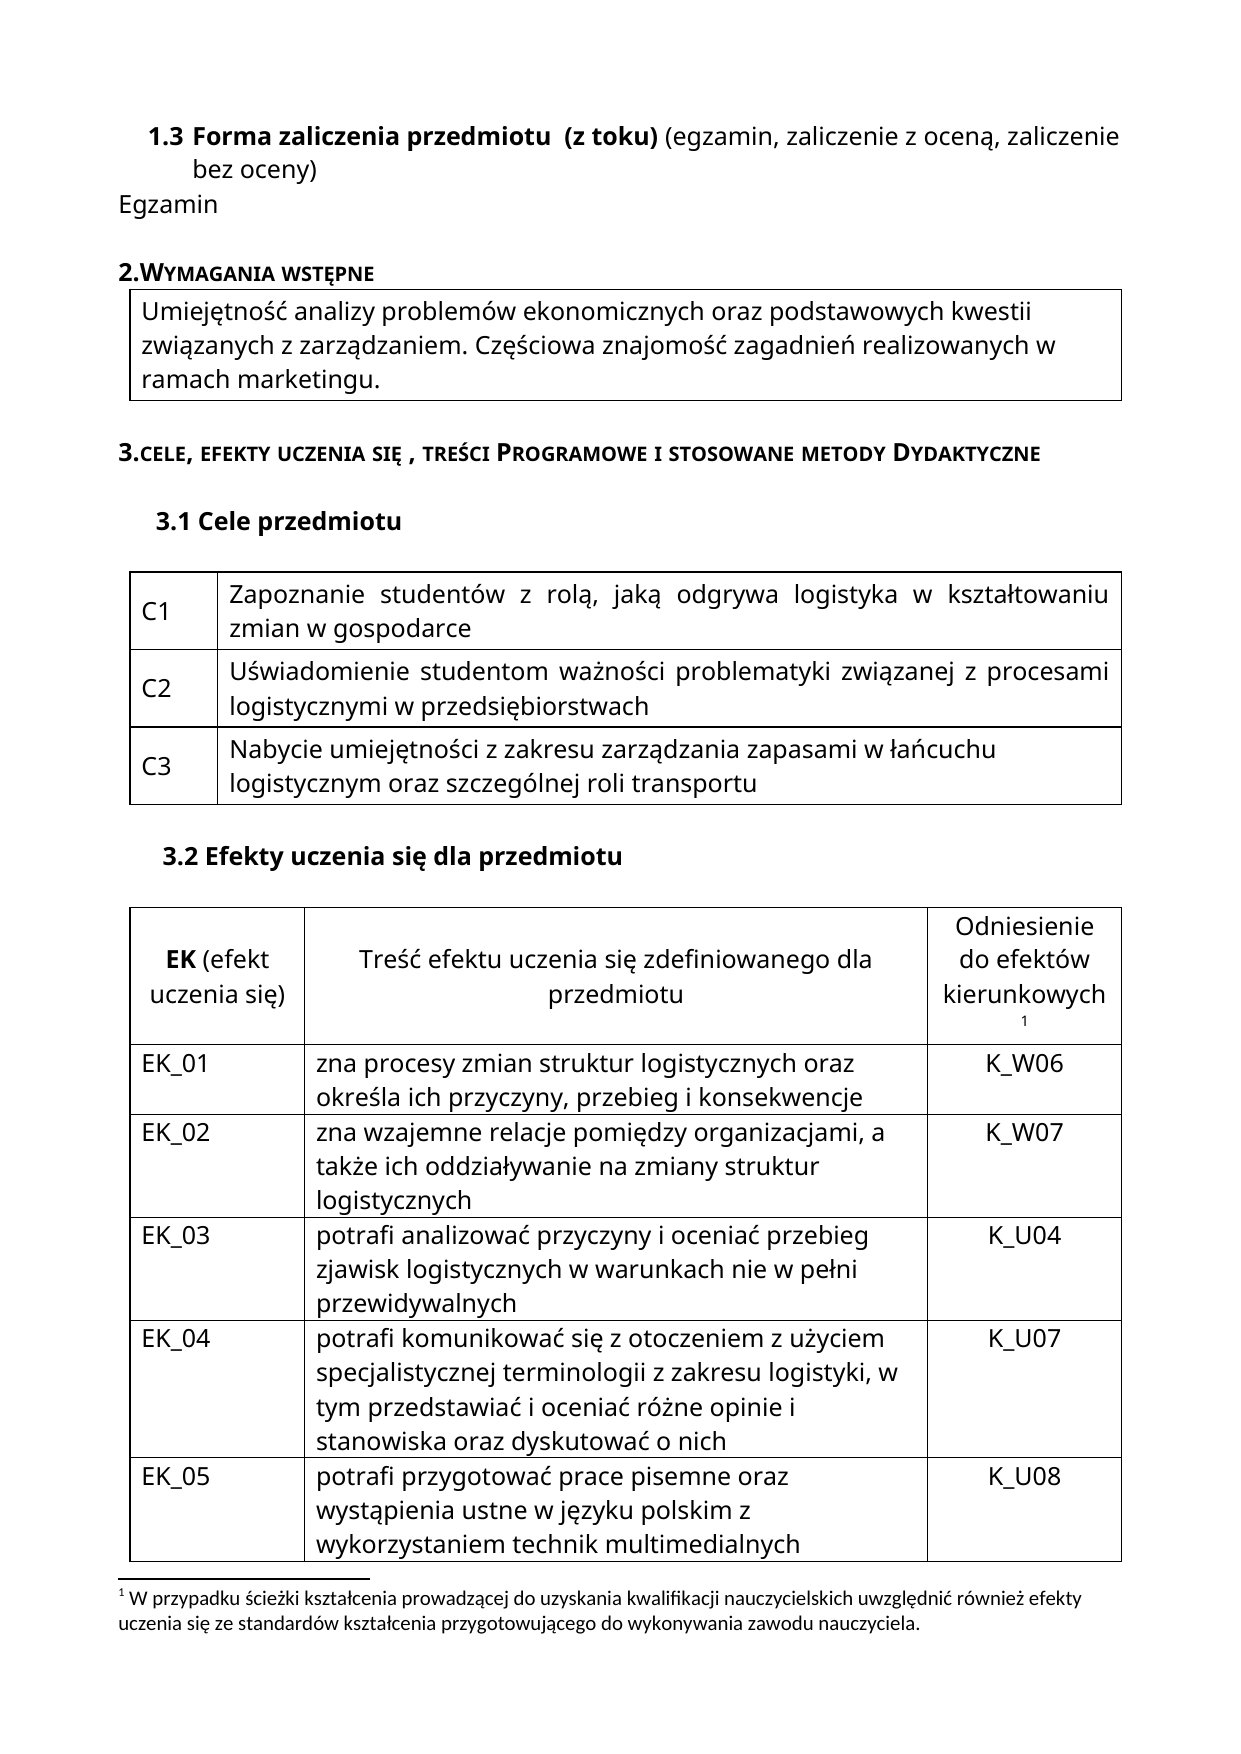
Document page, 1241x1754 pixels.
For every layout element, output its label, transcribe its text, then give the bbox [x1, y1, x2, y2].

table_cell EK_03 [131, 1218, 304, 1320]
table_cell K_W06 [928, 1045, 1121, 1113]
table_cell EK_05 [131, 1458, 304, 1561]
table_cell EK_02 [131, 1115, 304, 1217]
table_cell K_U07 [928, 1321, 1121, 1457]
table_cell K_W07 [928, 1115, 1121, 1217]
text 2.Wymagania wstępne [118, 254, 1122, 288]
text Egzamin [118, 186, 1122, 220]
table_header Odniesienie do efektów kierunkowych [928, 908, 1121, 1044]
table_cell C3 [131, 728, 217, 804]
table_cell zna procesy zmian struktur logistycznych oraz określa ich przyczyny, przebieg i konsekwencje [305, 1045, 927, 1113]
table_header Zapoznanie studentów z rolą, jaką odgrywa logistyka w kształtowaniu zmian w gospodarce [218, 573, 1121, 649]
table_cell EK_04 [131, 1321, 304, 1457]
table_header Treść efektu uczenia się zdefiniowanego dla przedmiotu [305, 908, 927, 1044]
text 3.1 Cele przedmiotu [156, 503, 1122, 537]
table_cell C2 [131, 650, 217, 726]
text 3.2 Efekty uczenia się dla przedmiotu [162, 839, 1122, 873]
text 3.cele, efekty uczenia się , treści Programowe i stosowane metody Dydaktyczne [118, 435, 1122, 469]
table_cell potrafi komunikować się z otoczeniem z użyciem specjalistycznej terminologii z zakresu logistyki, w tym przedstawiać i oceniać różne opinie i stanowiska oraz dyskutować o nich [305, 1321, 927, 1457]
table_header C1 [131, 573, 217, 649]
table_cell zna wzajemne relacje pomiędzy organizacjami, a także ich oddziaływanie na zmiany struktur logistycznych [305, 1115, 927, 1217]
table_cell EK_01 [131, 1045, 304, 1113]
table_cell K_U08 [928, 1458, 1121, 1561]
table_cell K_U04 [928, 1218, 1121, 1320]
table_cell potrafi analizować przyczyny i oceniać przebieg zjawisk logistycznych w warunkach nie w pełni przewidywalnych [305, 1218, 927, 1320]
table_header Umiejętność analizy problemów ekonomicznych oraz podstawowych kwestii związanych z zarządzaniem. Częściowa znajomość zagadnień realizowanych w ramach marketingu. [131, 290, 1121, 400]
table_cell Uświadomienie studentom ważności problematyki związanej z procesami logistycznymi w przedsiębiorstwach [218, 650, 1121, 726]
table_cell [305, 1458, 927, 1561]
table_header EK (efekt uczenia się) [131, 908, 304, 1044]
table_cell Nabycie umiejętności z zakresu zarządzania zapasami w łańcuchu logistycznym oraz szczególnej roli transportu [218, 728, 1121, 804]
text 1.3 Forma zaliczenia przedmiotu (z toku) (egzamin, zaliczenie z oceną, zaliczenie bez oceny) [148, 118, 1122, 186]
